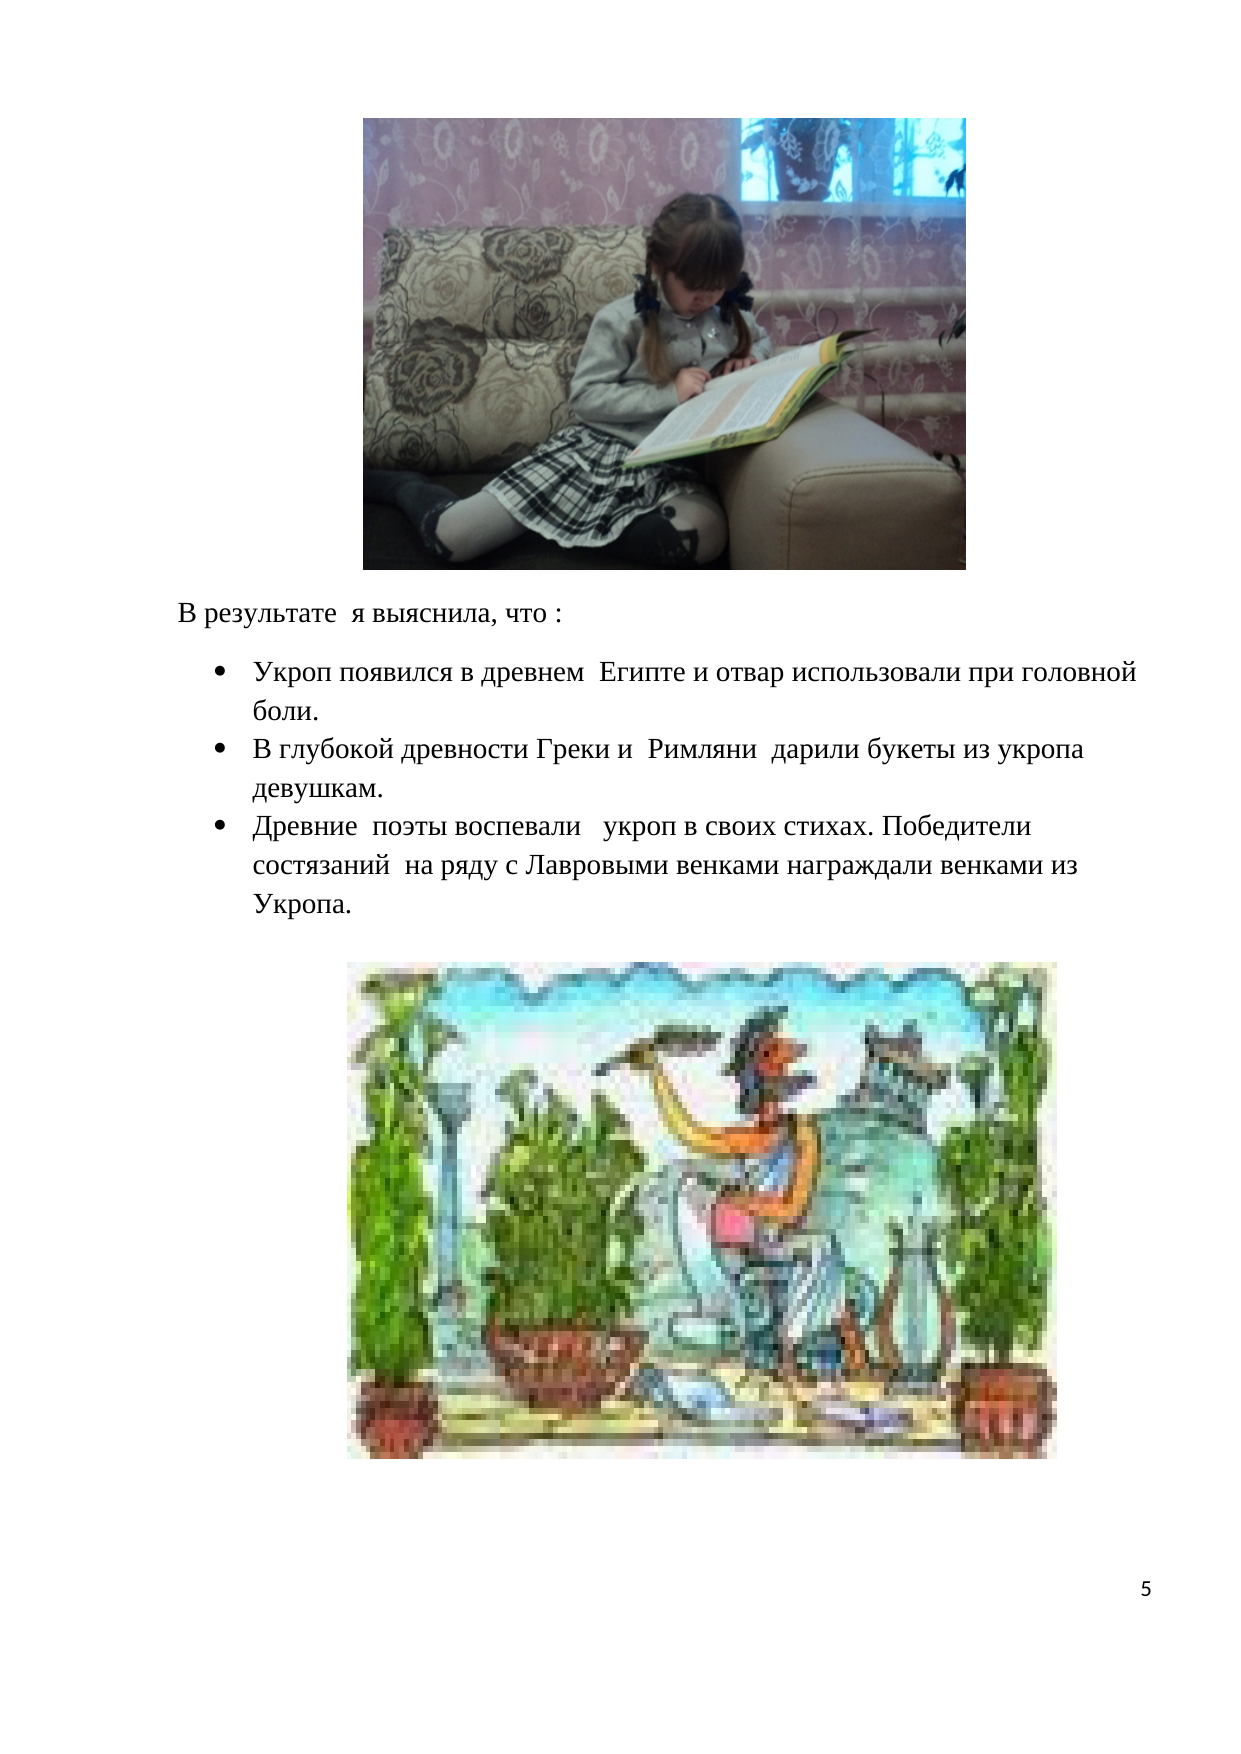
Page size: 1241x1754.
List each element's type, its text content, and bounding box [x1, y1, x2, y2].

list Древние поэты воспевали укроп в своих стихах. Победители состязаний на ряду с Лавровыми венками награждали венками из [215, 808, 1152, 881]
picture [347, 962, 1057, 1459]
list Укроп появился в древнем Египте и отвар использовали при головной боли. [215, 654, 1152, 726]
picture [363, 118, 966, 570]
list Укропа. [252, 886, 1152, 919]
text В результате я выяснила, что : [177, 595, 1152, 628]
list В глубокой древности Греки и Римляни дарили букеты из укропа девушкам. [215, 731, 1152, 803]
